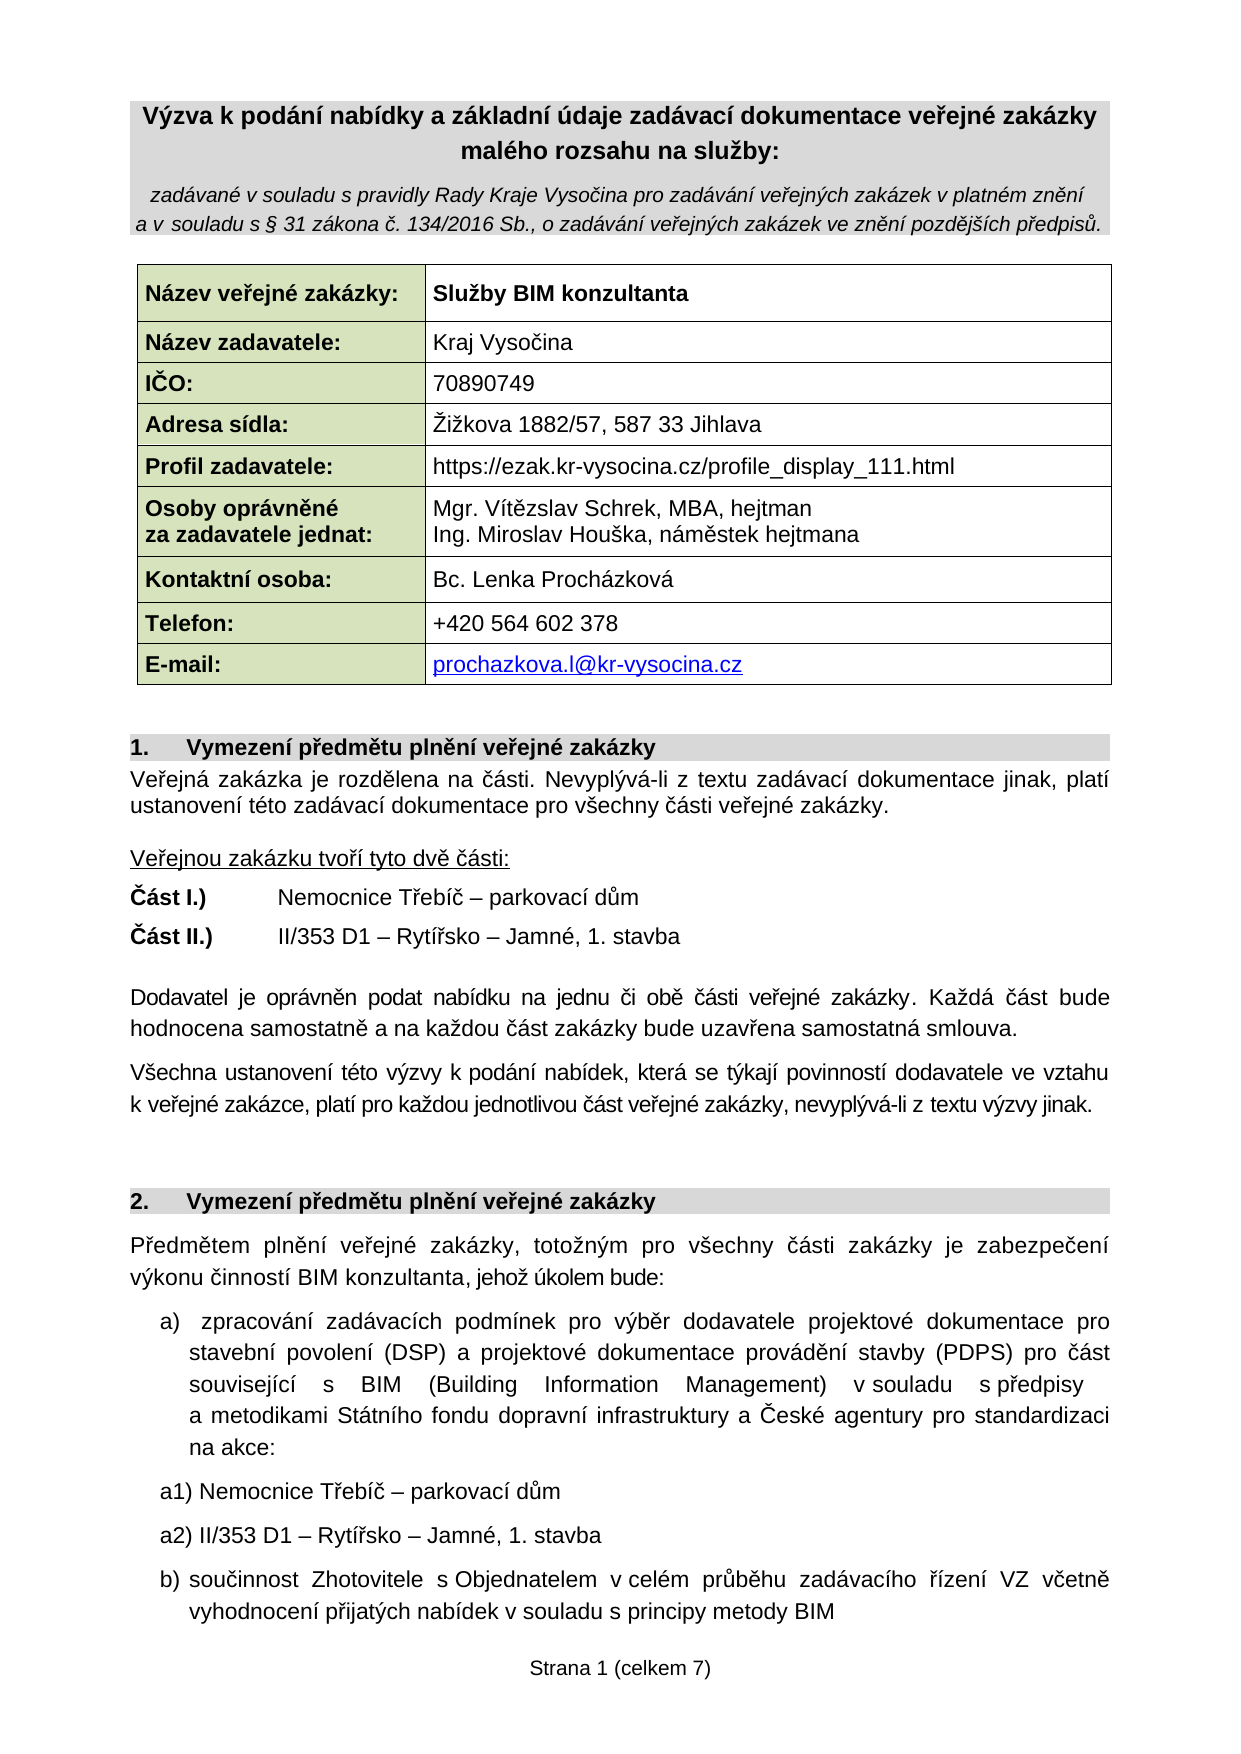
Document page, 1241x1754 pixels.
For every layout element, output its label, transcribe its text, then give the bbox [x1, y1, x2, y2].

title zpracování zadávacích podmínek pro výběr dodavatele projektové dokumentace pro stavební povolení (DSP) a projektové dokumentace provádění stavby (PDPS) pro část související s BIM (Building Information Management) v souladu s předpisy a metodikami Státního fondu dopravní infrastruktury a České agentury pro standardizaci na akce: [159, 1308, 1110, 1460]
table_cell 70890749 [426, 363, 1111, 403]
title Vymezení předmětu plnění veřejné zakázky [130, 734, 1110, 761]
title Vymezení předmětu plnění veřejné zakázky [130, 1188, 1110, 1214]
table_cell prochazkova.l@kr-vysocina.cz [426, 644, 1111, 684]
table_cell Telefon: [138, 603, 425, 643]
title Veřejnou zakázku tvoří tyto dvě části: [130, 845, 1110, 871]
table_header Služby BIM konzultanta [426, 265, 1111, 321]
table_cell Mgr. Vítězslav Schrek, MBA, hejtman Ing. Miroslav Houška, náměstek hejtmana [426, 487, 1111, 556]
table_cell Profil zadavatele: [138, 446, 425, 486]
table_cell Bc. Lenka Procházková [426, 557, 1111, 602]
table_cell Kontaktní osoba: [138, 557, 425, 602]
title Všechna ustanovení této výzvy k podání nabídek, která se týkají povinností dodavatele ve vztahu k veřejné zakázce, platí pro každou jednotlivou část veřejné zakázky, nevyplývá-li z textu výzvy jinak. [130, 1059, 1110, 1117]
title součinnost Zhotovitele s Objednatelem v celém průběhu zadávacího řízení VZ včetně vyhodnocení přijatých nabídek v souladu s principy metody BIM [159, 1566, 1110, 1624]
text zadávané v souladu s pravidly Rady Kraje Vysočina pro zadávání veřejných zakázek v platném znění a v souladu s § 31 zákona č. 134/2016 Sb., o zadávání veřejných zakázek ve znění pozdějších předpisů. [130, 183, 1110, 235]
title Část I.) Nemocnice Třebíč – parkovací dům [130, 884, 1110, 910]
table_cell Název zadavatele: [138, 322, 425, 362]
title Část II.) II/353 D1 – Rytířsko – Jamné, 1. stavba [130, 923, 1110, 949]
title Výzva k podání nabídky a základní údaje zadávací dokumentace veřejné zakázky malého rozsahu na služby: [130, 101, 1110, 164]
table_cell Adresa sídla: [138, 404, 425, 444]
table_cell Žižkova 1882/57, 587 33 Jihlava [426, 404, 1111, 444]
table_header Název veřejné zakázky: [138, 265, 425, 321]
table_cell Osoby oprávněné za zadavatele jednat: [138, 487, 425, 556]
title a2) II/353 D1 – Rytířsko – Jamné, 1. stavba [159, 1522, 1110, 1548]
title Veřejná zakázka je rozdělena na části. Nevyplývá-li z textu zadávací dokumentace jinak, platí ustanovení této zadávací dokumentace pro všechny části veřejné zakázky. [130, 766, 1110, 819]
table_cell https://ezak.kr-vysocina.cz/profile_display_111.html [426, 446, 1111, 486]
title Předmětem plnění veřejné zakázky, totožným pro všechny části zakázky je zabezpečení výkonu činností BIM konzultanta, jehož úkolem bude: [130, 1232, 1110, 1290]
title a1) Nemocnice Třebíč – parkovací dům [159, 1478, 1110, 1504]
table_cell +420 564 602 378 [426, 603, 1111, 643]
table_cell IČO: [138, 363, 425, 403]
table_cell E-mail: [138, 644, 425, 684]
table_cell Kraj Vysočina [426, 322, 1111, 362]
title Dodavatel je oprávněn podat nabídku na jednu či obě části veřejné zakázky. Každá část bude hodnocena samostatně a na každou část zakázky bude uzavřena samostatná smlouva. [130, 984, 1110, 1042]
